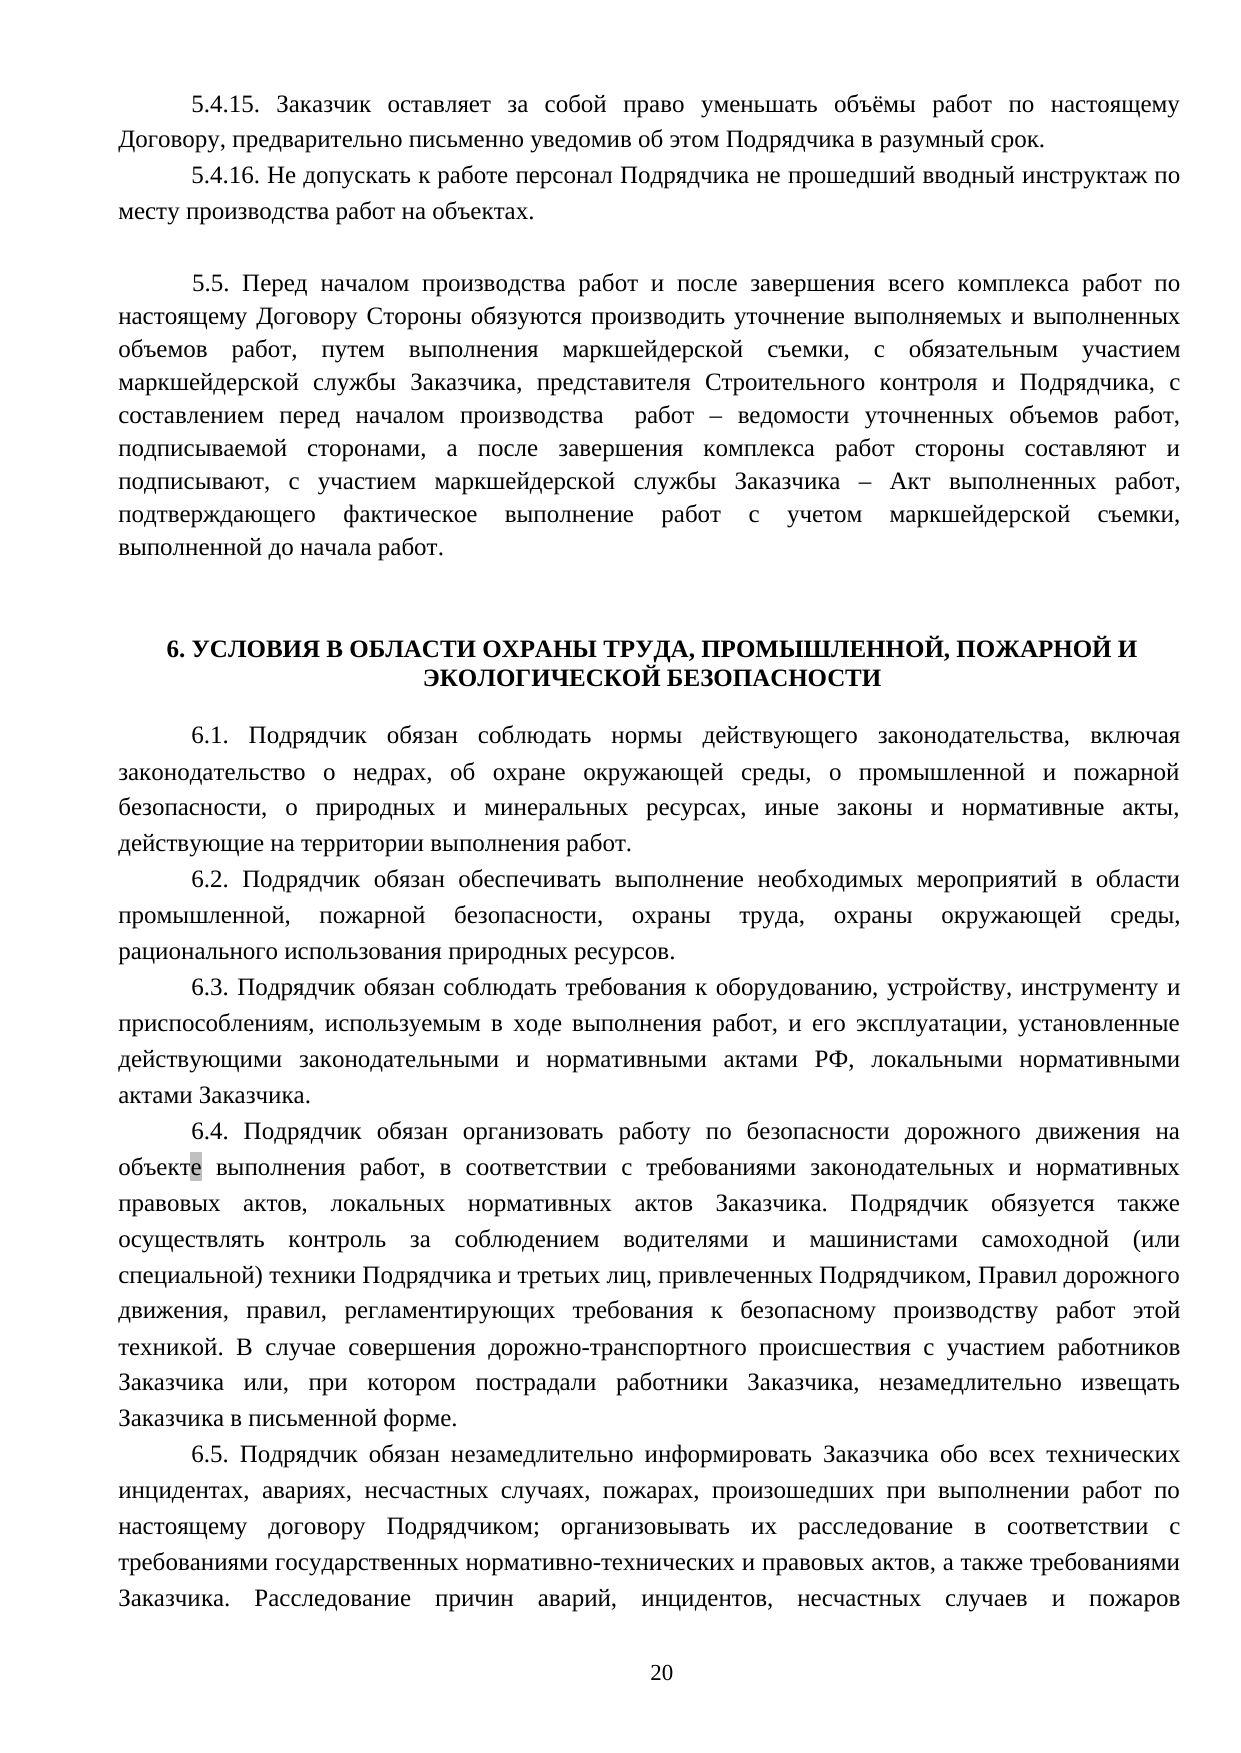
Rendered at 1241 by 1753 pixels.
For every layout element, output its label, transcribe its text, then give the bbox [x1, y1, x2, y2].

text 5.4.15. Заказчик оставляет за собой право уменьшать объёмы работ по настоящему Договору, предварительно письменно уведомив об этом Подрядчика в разумный срок. [118, 89, 1181, 153]
text 6.2. Подрядчик обязан обеспечивать выполнение необходимых мероприятий в области промышленной, пожарной безопасности, охраны труда, охраны окружающей среды, рационального использования природных ресурсов. [118, 864, 1181, 965]
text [118, 1439, 1181, 1612]
text 5.5. Перед началом производства работ и после завершения всего комплекса работ по настоящему Договору Стороны обязуются производить уточнение выполняемых и выполненных объемов работ, путем выполнения маркшейдерской съемки, с обязательным участием маркшейдерской службы Заказчика, представителя Строительного контроля и Подрядчика, с составлением перед началом производства работ – ведомости уточненных объемов работ, подписываемой сторонами, а после завершения комплекса работ стороны составляют и подписывают, с участием маркшейдерской службы Заказчика – Акт выполненных работ, подтверждающего фактическое выполнение работ с учетом маркшейдерской съемки, выполненной до начала работ. [118, 268, 1181, 561]
text 5.4.16. Не допускать к работе персонал Подрядчика не прошедший вводный инструктаж по месту производства работ на объектах. [118, 161, 1181, 225]
text 6.1. Подрядчик обязан соблюдать нормы действующего законодательства, включая законодательство о недрах, об охране окружающей среды, о промышленной и пожарной безопасности, о природных и минеральных ресурсах, иные законы и нормативные акты, действующие на территории выполнения работ. [118, 721, 1181, 857]
text 6.3. Подрядчик обязан соблюдать требования к оборудованию, устройству, инструменту и приспособлениям, используемым в ходе выполнения работ, и его эксплуатации, установленные действующими законодательными и нормативными актами РФ, локальными нормативными актами Заказчика. [118, 972, 1181, 1109]
text 6. УСЛОВИЯ В ОБЛАСТИ ОХРАНЫ ТРУДА, ПРОМЫШЛЕННОЙ, ПОЖАРНОЙ И ЭКОЛОГИЧЕСКОЙ БЕЗОПАСНОСТИ [118, 634, 1186, 692]
text 6.4. Подрядчик обязан организовать работу по безопасности дорожного движения на объекте выполнения работ, в соответствии с требованиями законодательных и нормативных правовых актов, локальных нормативных актов Заказчика. Подрядчик обязуется также осуществлять контроль за соблюдением водителями и машинистами самоходной (или специальной) техники Подрядчика и третьих лиц, привлеченных Подрядчиком, Правил дорожного движения, правил, регламентирующих требования к безопасному производству работ этой техникой. В случае совершения дорожно-транспортного происшествия с участием работников Заказчика или, при котором пострадали работники Заказчика, незамедлительно извещать Заказчика в письменной форме. [118, 1116, 1181, 1432]
